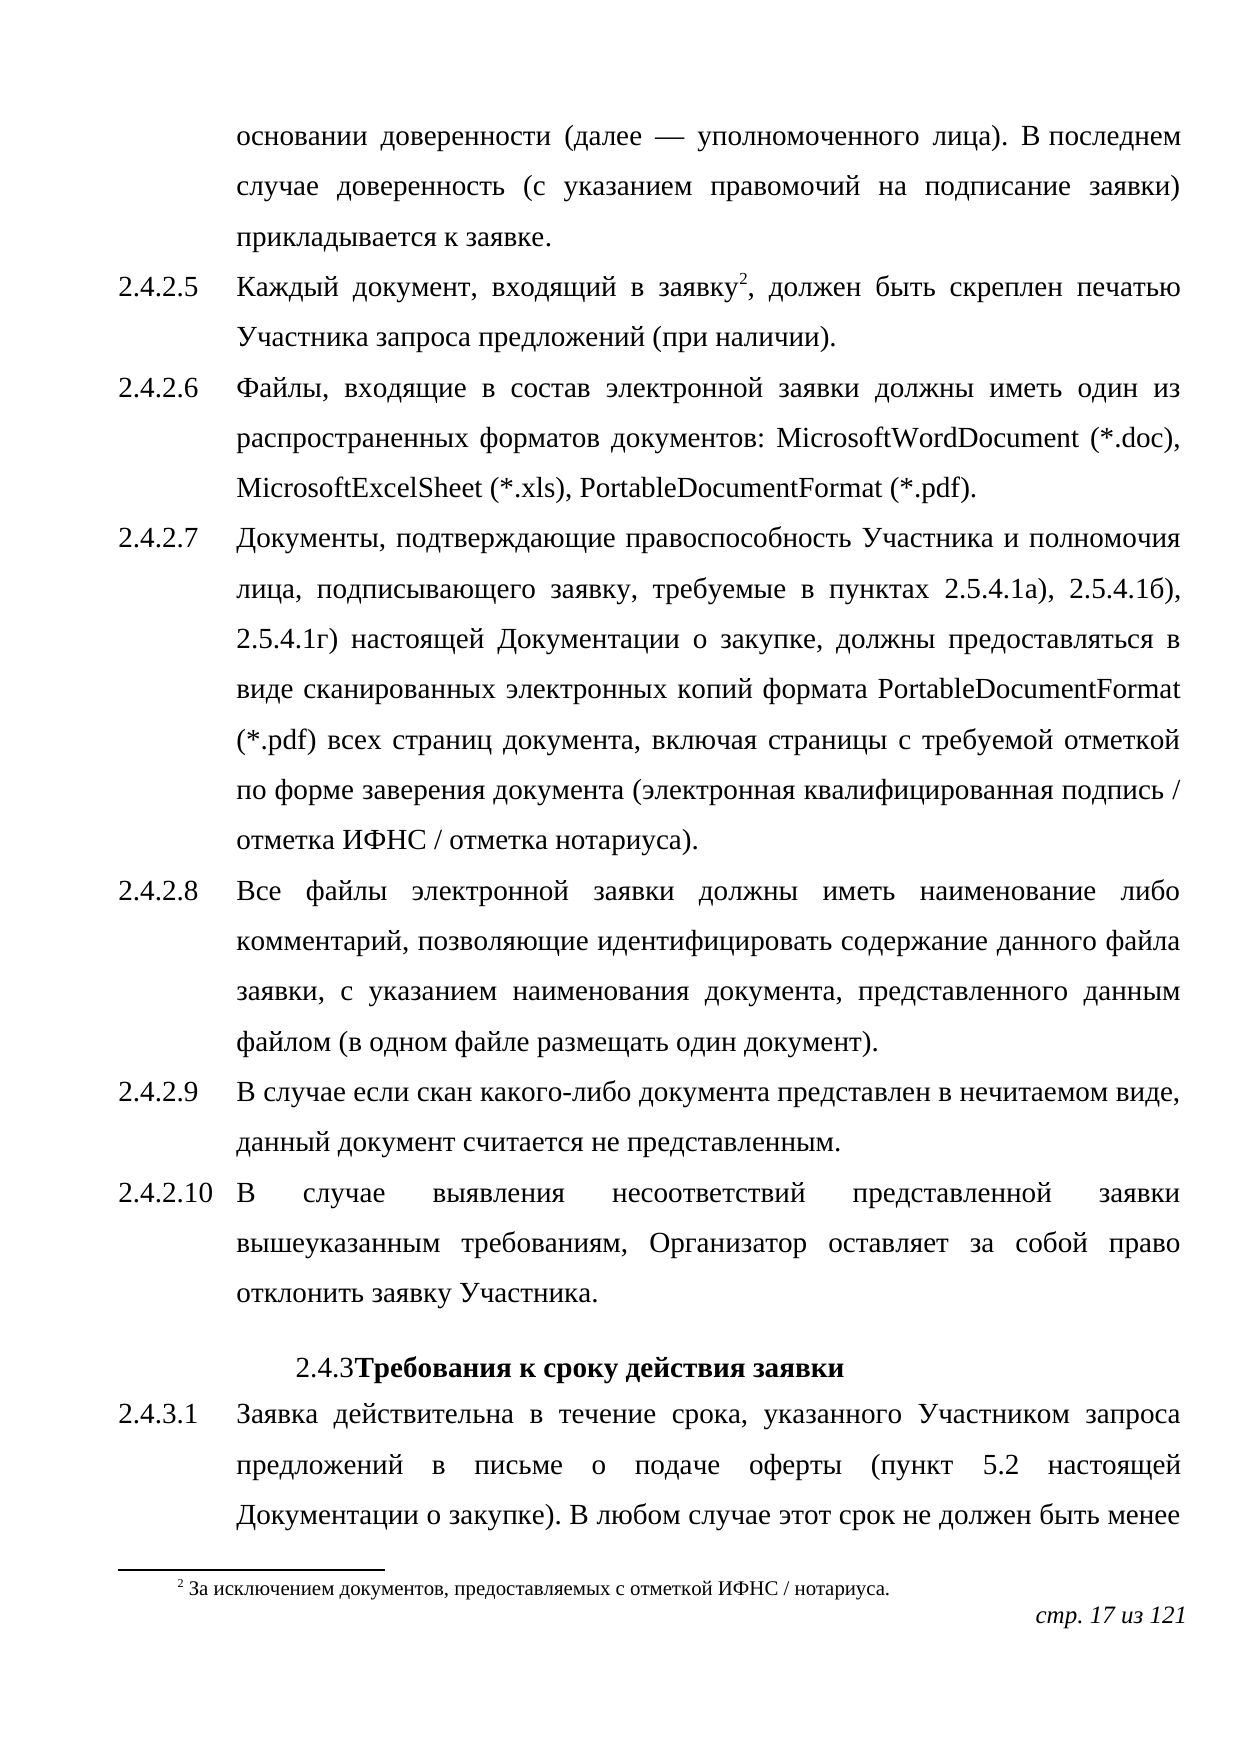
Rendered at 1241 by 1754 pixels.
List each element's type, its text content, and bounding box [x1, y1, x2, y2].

text Документы, подтверждающие правоспособность Участника и полномочия лица, подписывающего заявку, требуемые в пунктах 2.5.4.1а), 2.5.4.1б), 2.5.4.1г) настоящей Документации о закупке, должны предоставляться в виде сканированных электронных копий формата PortableDocumentFormat (*.pdf) всех страниц документа, включая страницы с требуемой отметкой по форме заверения документа (электронная квалифицированная подпись / отметка ИФНС / отметка нотариуса). [118, 521, 1181, 856]
text В случае выявления несоответствий представленной заявки вышеуказанным требованиям, Организатор оставляет за собой право отклонить заявку Участника. [118, 1175, 1181, 1309]
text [118, 1397, 1181, 1531]
text Все файлы электронной заявки должны иметь наименование либо комментарий, позволяющие идентифицировать содержание данного файла заявки, с указанием наименования документа, представленного данным файлом (в одном файле размещать один документ). [118, 873, 1181, 1057]
list Каждый документ, входящий в заявку, должен быть скреплен печатью Участника запроса предложений (при наличии). [118, 269, 1181, 353]
text Требования к сроку действия заявки [236, 1351, 1181, 1384]
text В случае если скан какого-либо документа представлен в нечитаемом виде, данный документ считается не представленным. [118, 1074, 1181, 1158]
text Файлы, входящие в состав электронной заявки должны иметь один из распространенных форматов документов: MicrosoftWordDocument (*.doc), MicrosoftExcelSheet (*.xls), PortableDocumentFormat (*.pdf). [118, 370, 1181, 504]
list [118, 118, 1181, 252]
